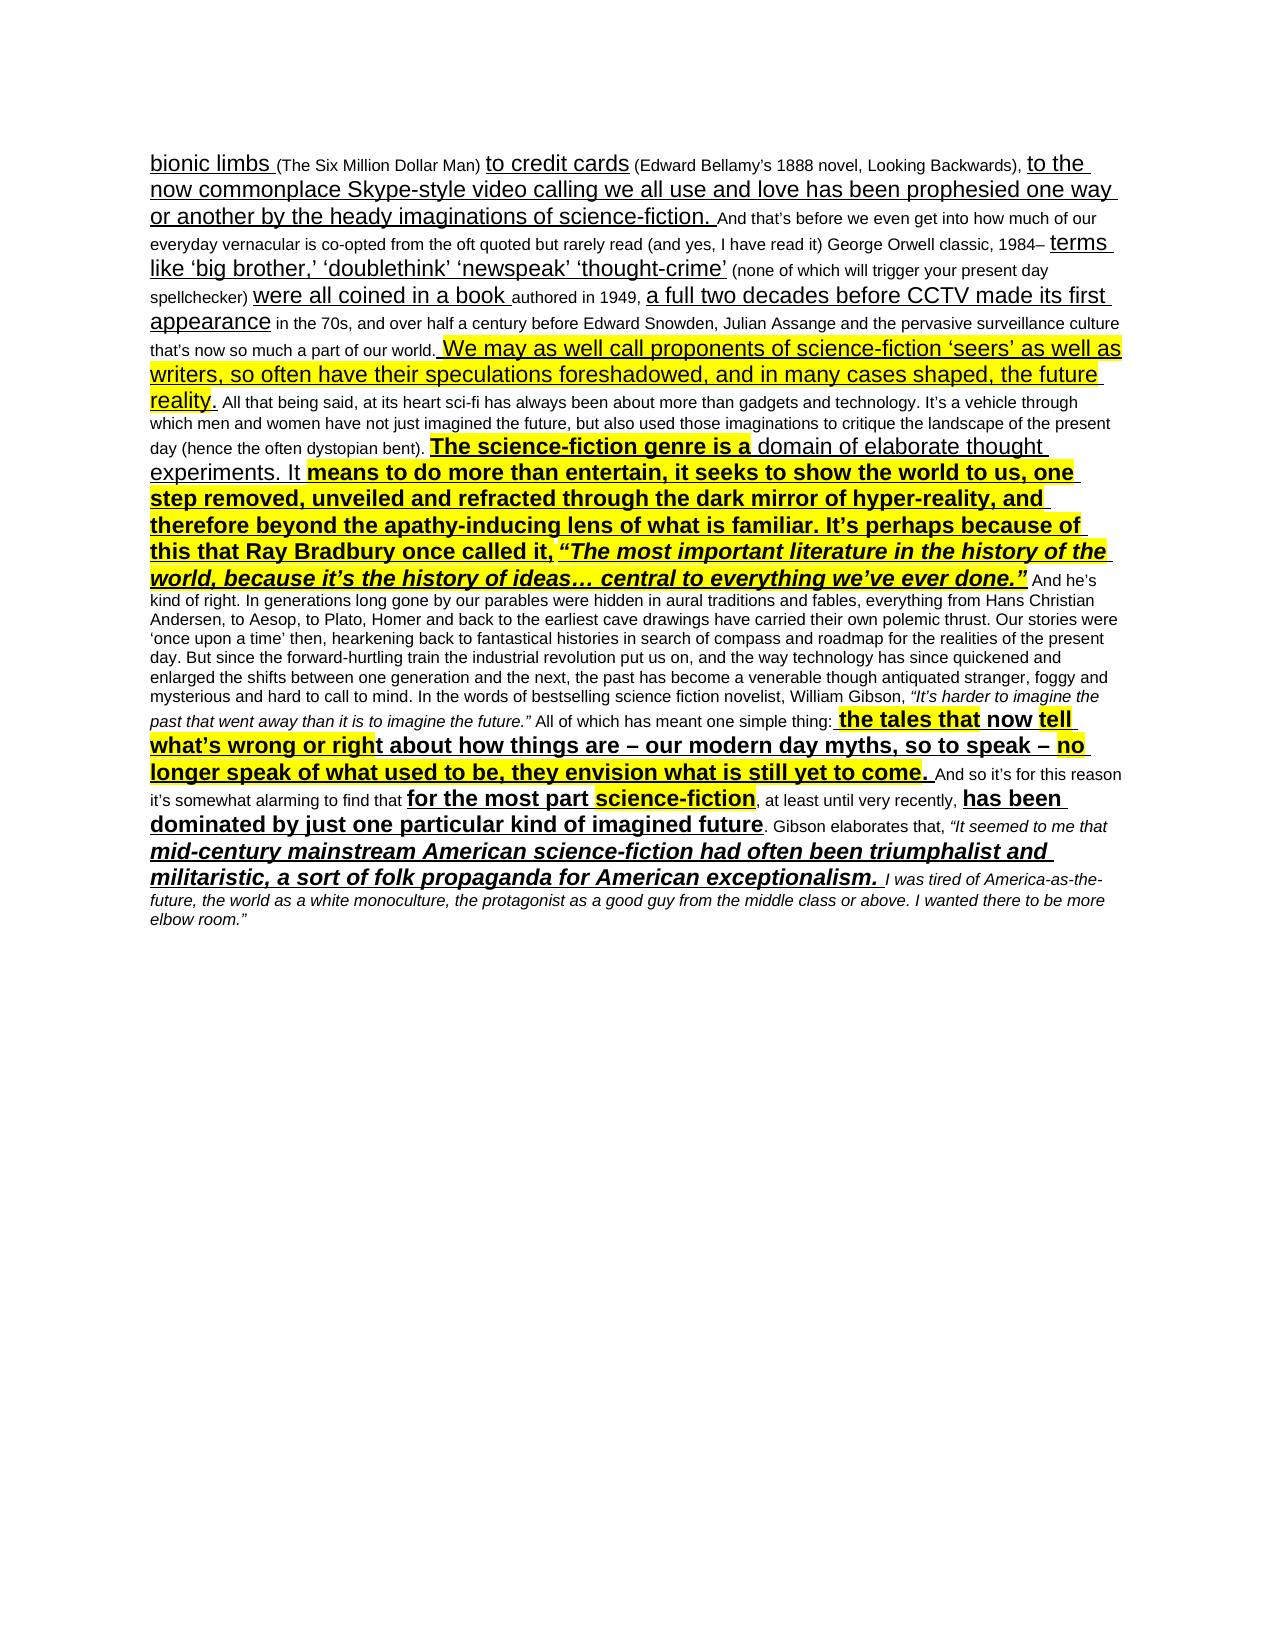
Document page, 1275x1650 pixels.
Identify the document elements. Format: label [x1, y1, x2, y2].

text [150, 150, 1125, 929]
